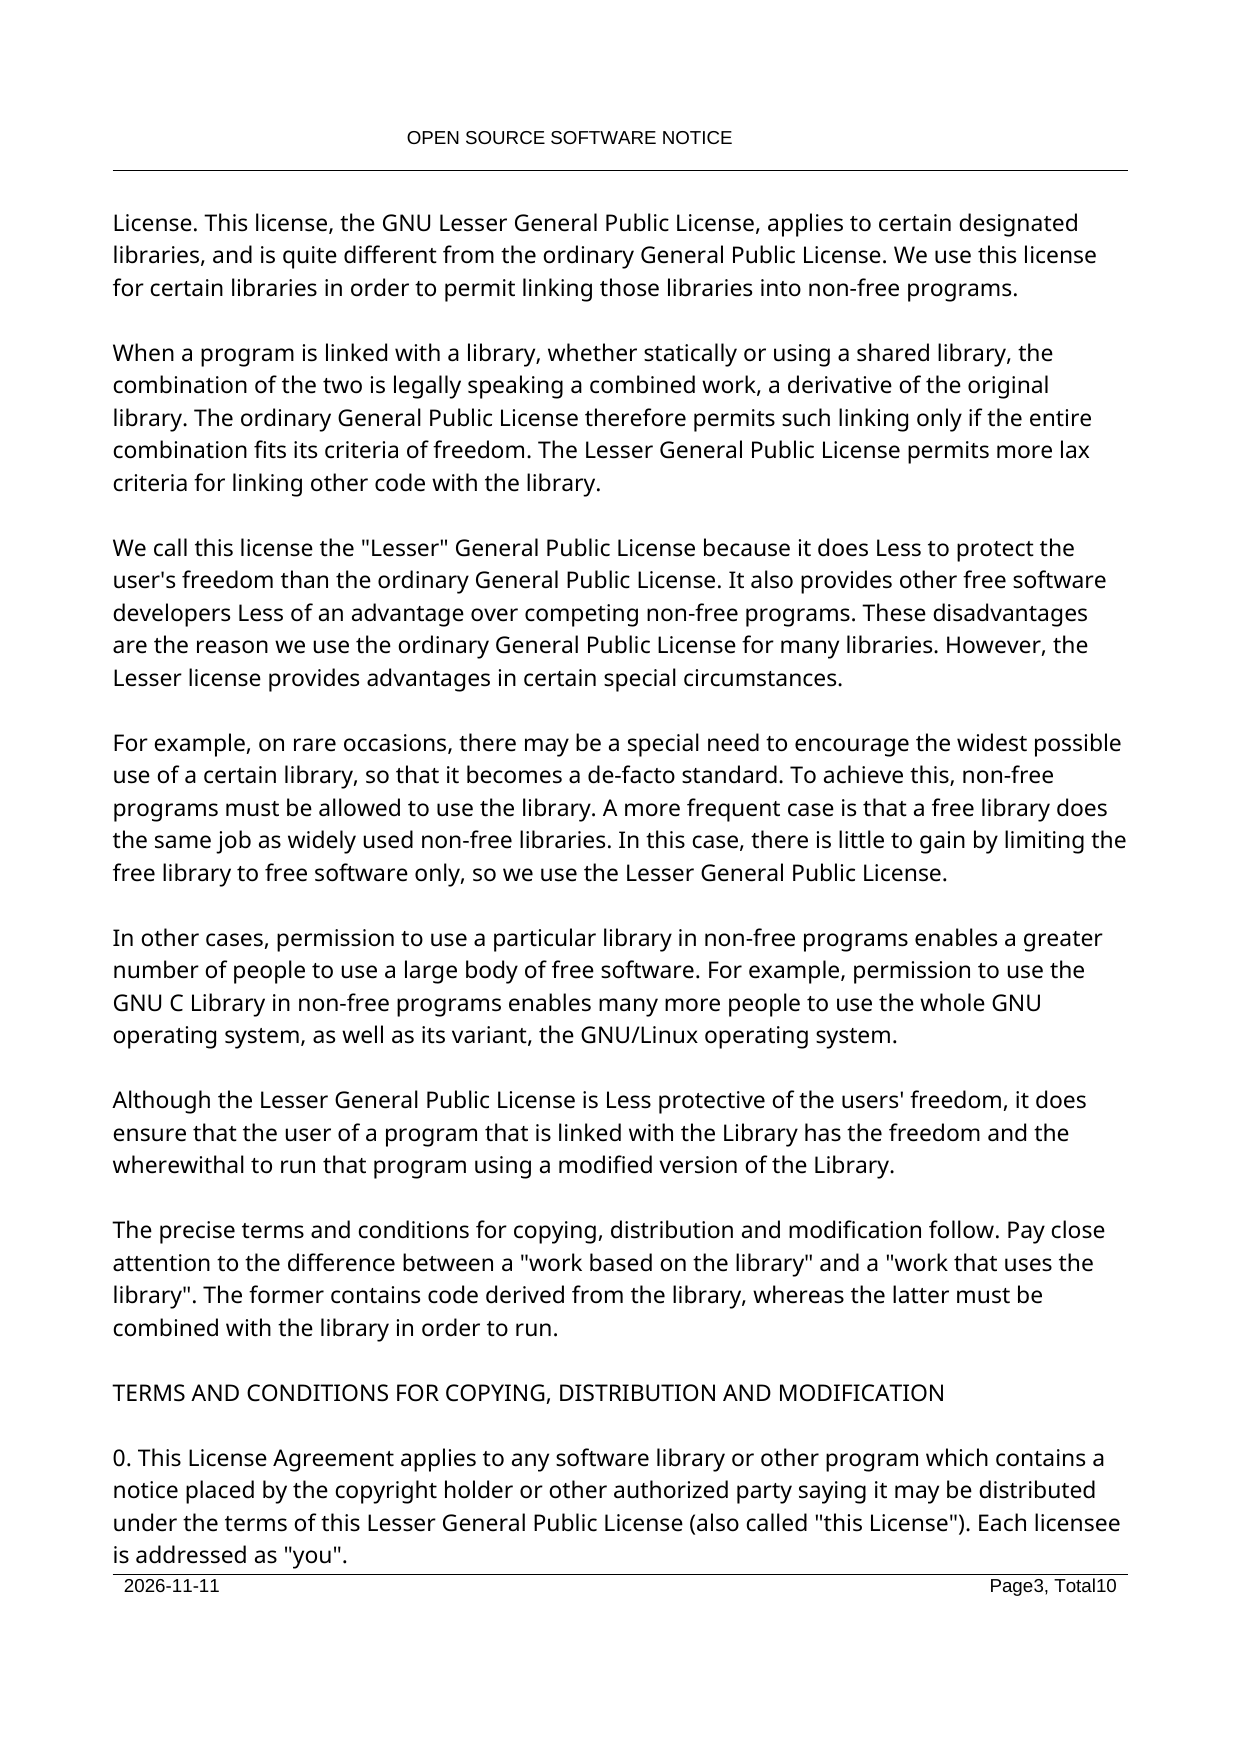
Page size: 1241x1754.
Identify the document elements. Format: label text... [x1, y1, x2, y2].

text When a program is linked with a library, whether statically or using a shared library, the combination of the two is legally speaking a combined work, a derivative of the original library. The ordinary General Public License therefore permits such linking only if the entire combination fits its criteria of freedom. The Lesser General Public License permits more lax criteria for linking other code with the library. [112, 336, 1128, 499]
text 0. This License Agreement applies to any software library or other program which contains a notice placed by the copyright holder or other authorized party saying it may be distributed under the terms of this Lesser General Public License (also called "this License"). Each licensee is addressed as "you". [112, 1441, 1128, 1571]
text TERMS AND CONDITIONS FOR COPYING, DISTRIBUTION AND MODIFICATION [112, 1376, 1128, 1409]
text The precise terms and conditions for copying, distribution and modification follow. Pay close attention to the difference between a "work based on the library" and a "work that uses the library". The former contains code derived from the library, whereas the latter must be combined with the library in order to run. [112, 1214, 1128, 1344]
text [112, 206, 1128, 304]
text In other cases, permission to use a particular library in non-free programs enables a greater number of people to use a large body of free software. For example, permission to use the GNU C Library in non-free programs enables many more people to use the whole GNU operating system, as well as its variant, the GNU/Linux operating system. [112, 921, 1128, 1051]
text For example, on rare occasions, there may be a special need to encourage the widest possible use of a certain library, so that it becomes a de-facto standard. To achieve this, non-free programs must be allowed to use the library. A more frequent case is that a free library does the same job as widely used non-free libraries. In this case, there is little to gain by limiting the free library to free software only, so we use the Lesser General Public License. [112, 726, 1128, 889]
text We call this license the "Lesser" General Public License because it does Less to protect the user's freedom than the ordinary General Public License. It also provides other free software developers Less of an advantage over competing non-free programs. These disadvantages are the reason we use the ordinary General Public License for many libraries. However, the Lesser license provides advantages in certain special circumstances. [112, 531, 1128, 694]
text Although the Lesser General Public License is Less protective of the users' freedom, it does ensure that the user of a program that is linked with the Library has the freedom and the wherewithal to run that program using a modified version of the Library. [112, 1084, 1128, 1181]
